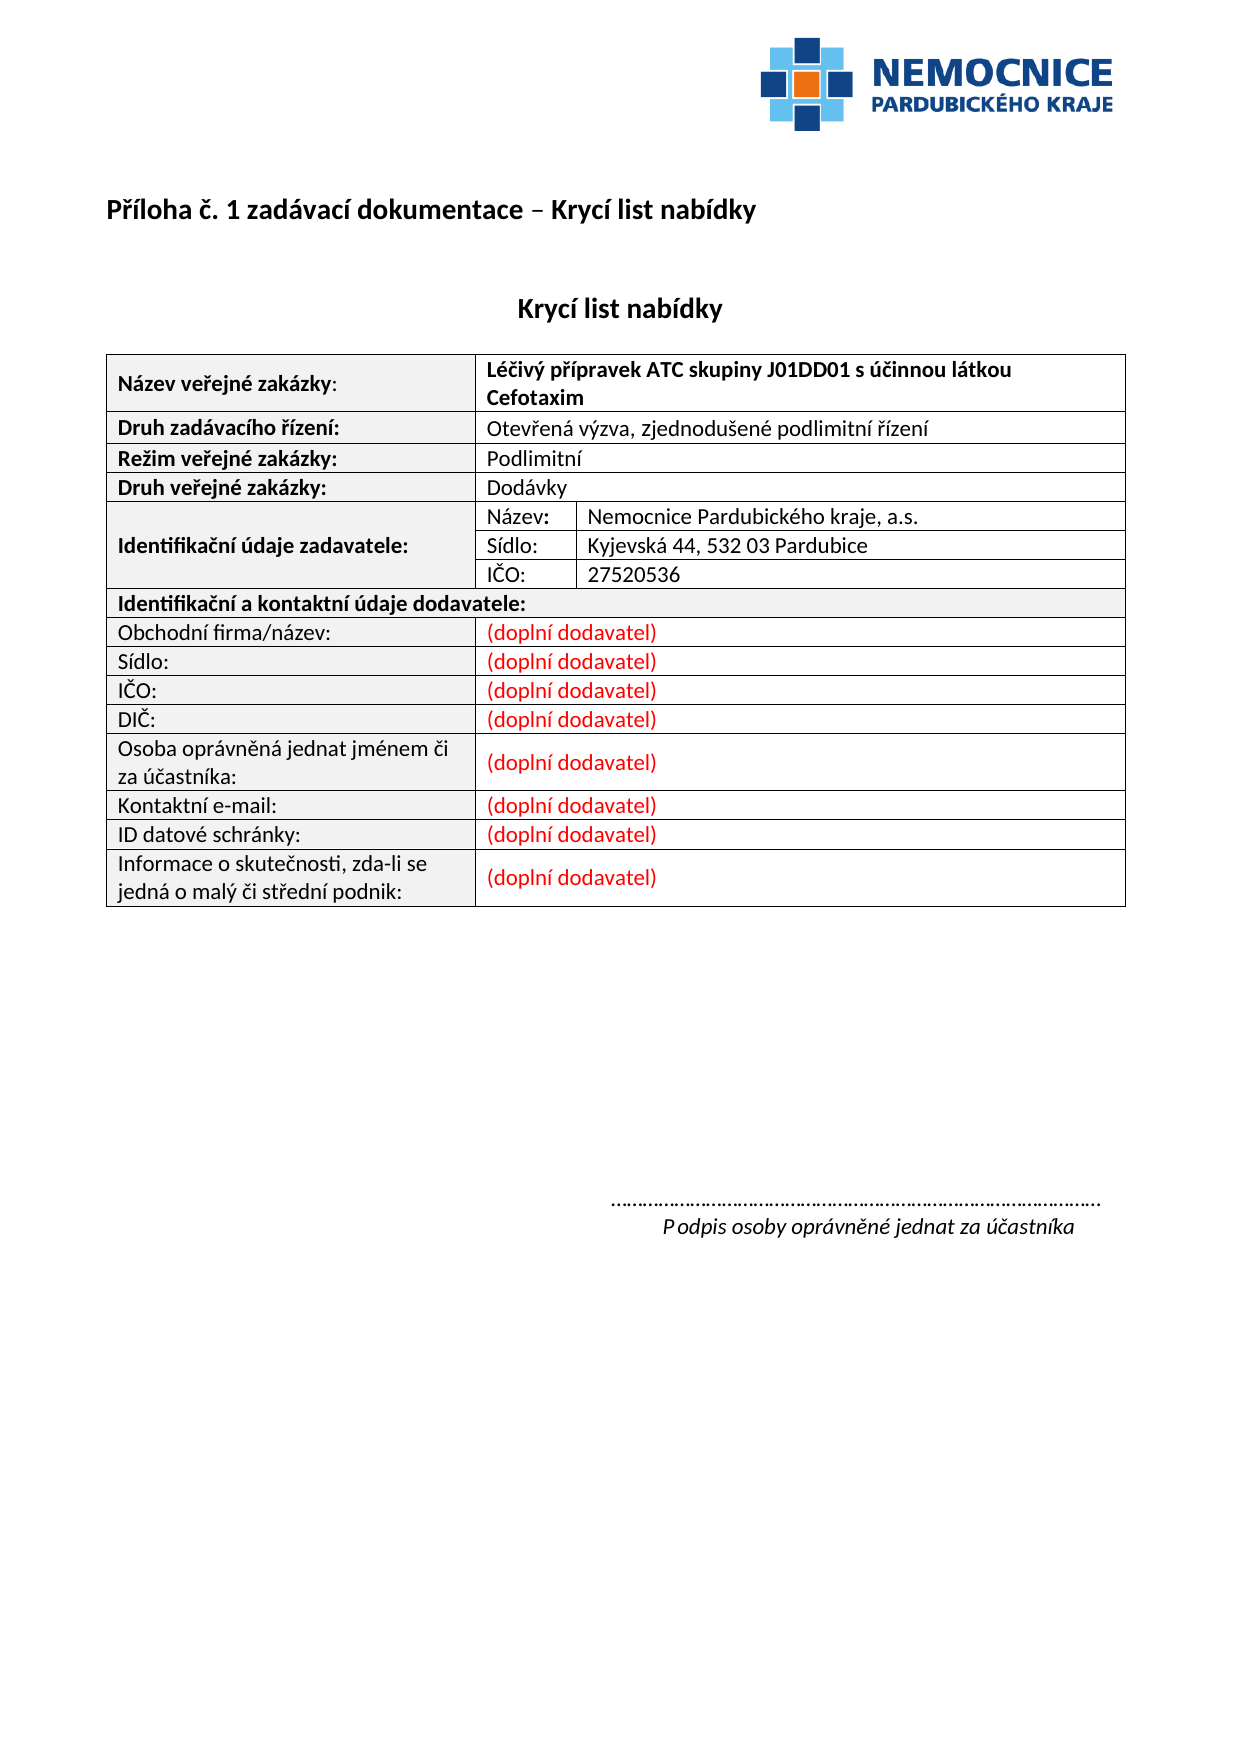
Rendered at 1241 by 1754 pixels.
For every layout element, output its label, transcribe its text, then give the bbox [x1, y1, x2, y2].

table_cell (doplní dodavatel) [476, 850, 1125, 906]
table_cell (doplní dodavatel) [476, 618, 1125, 646]
table_cell ID datové schránky: [107, 820, 475, 848]
table_cell Druh zadávacího řízení: [107, 412, 475, 443]
table_cell Informace o skutečnosti, zda-li se jedná o malý či střední podnik: [107, 850, 475, 906]
table_cell Režim veřejné zakázky: [107, 444, 475, 472]
table_cell Osoba oprávněná jednat jménem či za účastníka: [107, 734, 475, 790]
text Příloha č. 1 zadávací dokumentace – Krycí list nabídky [106, 191, 1134, 227]
table_cell Název: [476, 502, 576, 530]
table_cell Otevřená výzva, zjednodušené podlimitní řízení [476, 412, 1125, 443]
table_cell Sídlo: [476, 531, 576, 559]
table_cell Sídlo: [107, 647, 475, 675]
table_cell 27520536 [577, 560, 1125, 588]
table_cell Nemocnice Pardubického kraje, a.s. [577, 502, 1125, 530]
table_cell Podlimitní [476, 444, 1125, 472]
table_cell Obchodní firma/název: [107, 618, 475, 646]
text Podpis osoby oprávněné jednat za účastníka [106, 1212, 1134, 1240]
table_cell DIČ: [107, 705, 475, 733]
table_header Název veřejné zakázky: [107, 355, 475, 411]
text Krycí list nabídky [106, 290, 1134, 326]
table_cell Kyjevská 44, 532 03 Pardubice [577, 531, 1125, 559]
table_cell (doplní dodavatel) [476, 705, 1125, 733]
text ………………………………………………………………………………… [106, 1184, 1134, 1212]
table_header Léčivý přípravek ATC skupiny J01DD01 s účinnou látkou Cefotaxim [476, 355, 1125, 411]
table_cell IČO: [476, 560, 576, 588]
table_cell (doplní dodavatel) [476, 791, 1125, 819]
table_cell (doplní dodavatel) [476, 820, 1125, 848]
table_cell Druh veřejné zakázky: [107, 473, 475, 501]
table_cell Identifikační údaje zadavatele: [107, 502, 475, 588]
table_cell (doplní dodavatel) [476, 734, 1125, 790]
table_cell Kontaktní e-mail: [107, 791, 475, 819]
table_cell (doplní dodavatel) [476, 647, 1125, 675]
picture [759, 37, 1113, 132]
table_cell (doplní dodavatel) [476, 676, 1125, 704]
table_cell Identifikační a kontaktní údaje dodavatele: [107, 589, 1125, 617]
table_cell Dodávky [476, 473, 1125, 501]
table_cell IČO: [107, 676, 475, 704]
